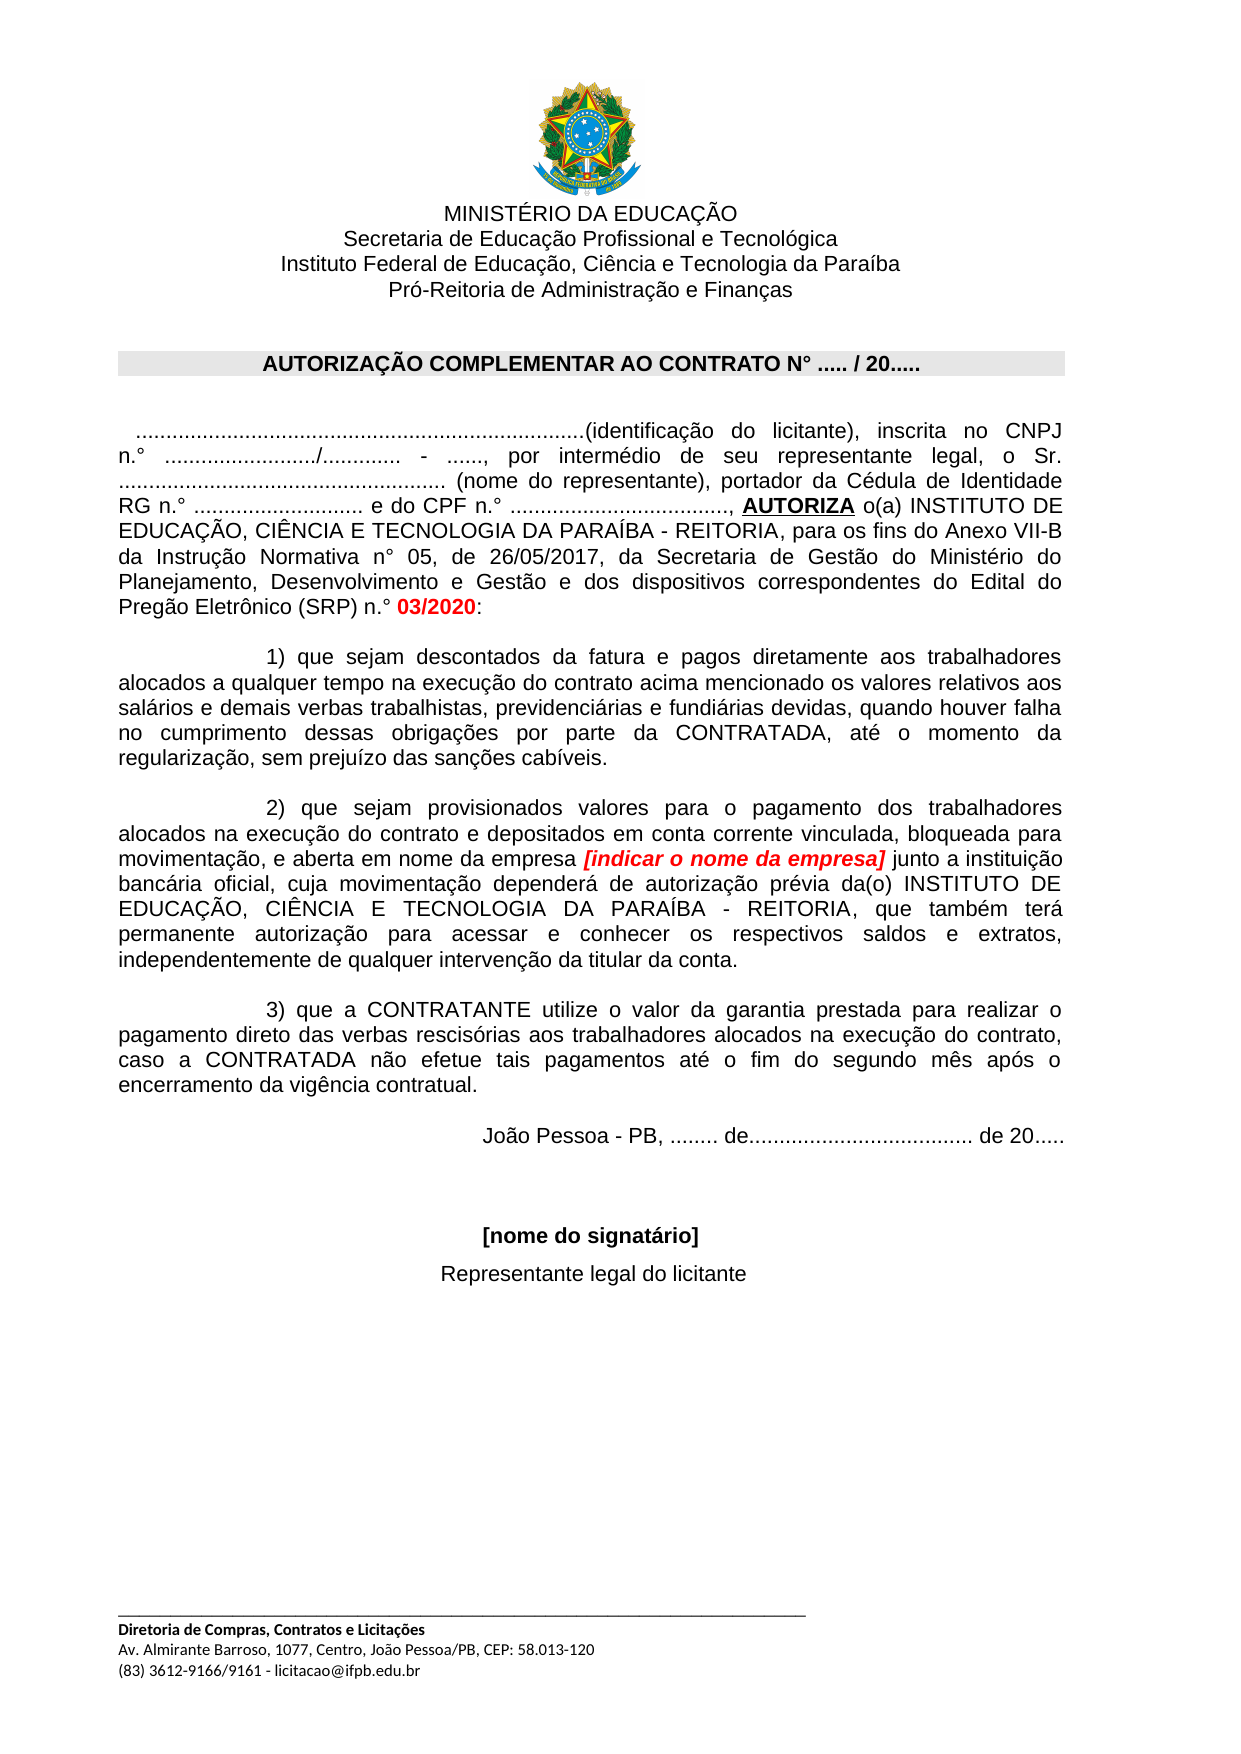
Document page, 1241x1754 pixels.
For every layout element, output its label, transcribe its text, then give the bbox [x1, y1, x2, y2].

text 3) que a CONTRATANTE utilize o valor da garantia prestada para realizar o pagamento direto das verbas rescisórias aos trabalhadores alocados na execução do contrato, caso a CONTRATADA não efetue tais pagamentos até o fim do segundo mês após o encerramento da vigência contratual. [118, 997, 1063, 1097]
picture [529, 79, 645, 199]
text [nome do signatário] [118, 1223, 1063, 1248]
text 2) que sejam provisionados valores para o pagamento dos trabalhadores alocados na execução do contrato e depositados em conta corrente vinculada, bloqueada para movimentação, e aberta em nome da empresa [indicar o nome da empresa] junto a instituição bancária oficial, cuja movimentação dependerá de autorização prévia da(o) INSTITUTO DE EDUCAÇÃO, CIÊNCIA E TECNOLOGIA DA PARAÍBA - REITORIA, que também terá permanente autorização para acessar e conhecer os respectivos saldos e extratos, independentemente de qualquer intervenção da titular da conta. [118, 795, 1063, 972]
text ..........................................................................(identificação do licitante), inscrita no CNPJ n.° ........................./............. - ......, por intermédio de seu representante legal, o Sr. ...................................................... (nome do representante), portador da Cédula de Identidade RG n.° ............................ e do CPF n.° ...................................., AUTORIZA o(a) INSTITUTO DE EDUCAÇÃO, CIÊNCIA E TECNOLOGIA DA PARAÍBA - REITORIA, para os fins do Anexo VII-B da Instrução Normativa n° 05, de 26/05/2017, da Secretaria de Gestão do Ministério do Planejamento, Desenvolvimento e Gestão e dos dispositivos correspondentes do Edital do Pregão Eletrônico (SRP) n.° 03/2020: [118, 417, 1063, 619]
text João Pessoa - PB, ........ de..................................... de 20..... [118, 1122, 1064, 1148]
text Representante legal do licitante [118, 1261, 1063, 1286]
text AUTORIZAÇÃO COMPLEMENTAR AO CONTRATO N° ..... / 20..... [118, 351, 1065, 376]
text 1) que sejam descontados da fatura e pagos diretamente aos trabalhadores alocados a qualquer tempo na execução do contrato acima mencionado os valores relativos aos salários e demais verbas trabalhistas, previdenciárias e fundiárias devidas, quando houver falha no cumprimento dessas obrigações por parte da CONTRATADA, até o momento da regularização, sem prejuízo das sanções cabíveis. [118, 644, 1063, 770]
